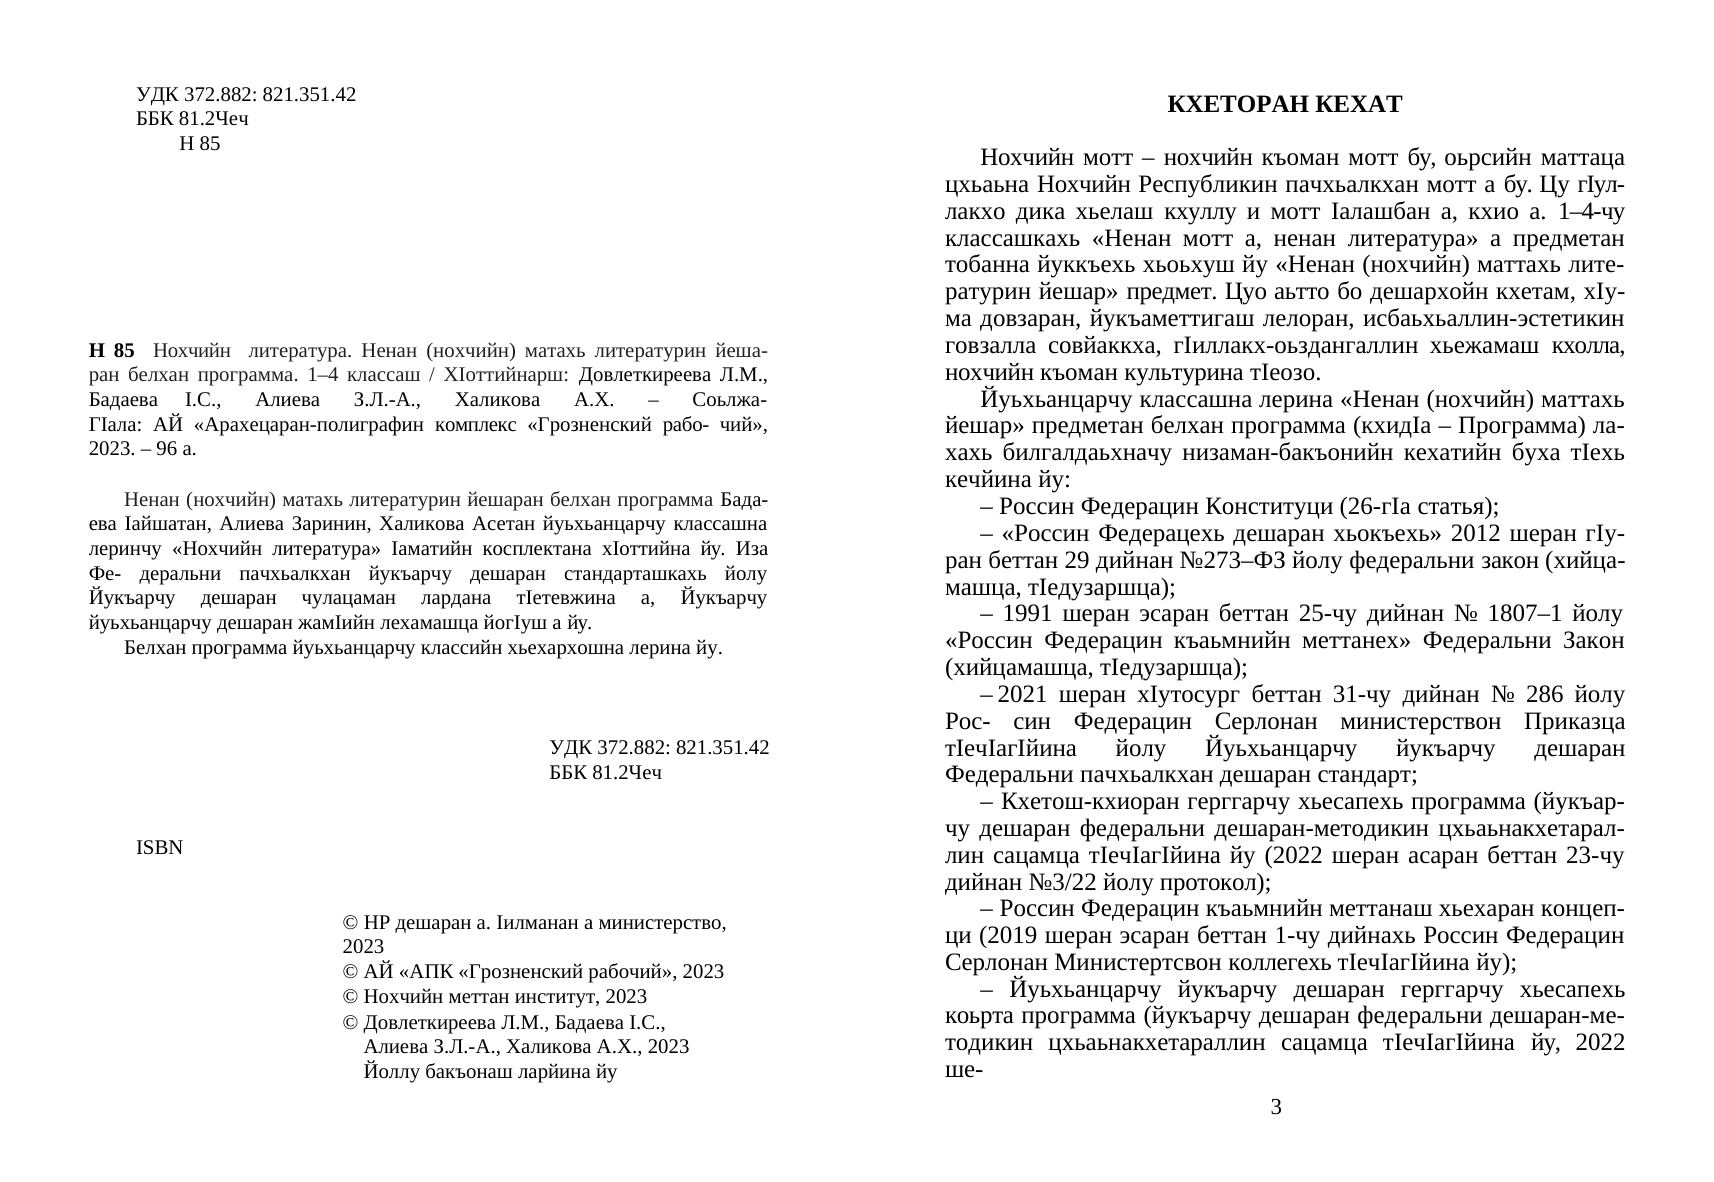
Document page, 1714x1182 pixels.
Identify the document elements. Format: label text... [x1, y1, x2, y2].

text Нохчийн мотт – нохчийн къоман мотт бу, оьрсийн маттаца цхьаьна Нохчийн Республикин пачхьалкхан мотт а бу. Цу гӀул- лакхо дика хьелаш кхуллу и мотт Ӏалашбан а, кхио а. 1–4-чу классашкахь «Ненан мотт а, ненан литература» а предметан тобанна йуккъехь хьоьхуш йу «Ненан (нохчийн) маттахь лите- ратурин йешар» предмет. Цуо аьтто бо дешархойн кхетам, хIу- ма довзаран, йукъаметтигаш лелоран, исбаьхьаллин-эстетикин говзалла совйаккха, гӀиллакх-оьздангаллин хьежамаш кхолла, нохчийн къоман культурина тӀеозо. [945, 144, 1625, 385]
list Россин Федерацин къаьмнийн меттанаш хьехаран концеп- ци (2019 шеран эсаран беттан 1-чу дийнахь Россин Федерацин Серлонан Министертсвон коллегехь тIечIагIйина йу); [945, 896, 1625, 976]
text ISBN [136, 835, 772, 859]
text Н 85 [179, 131, 772, 155]
text © Довлеткиреева Л.М., Бадаева I.С., Алиева З.Л.-А., Халикова А.Х., 2023 Йоллу бакъонаш ларйина йу [342, 1009, 728, 1083]
list 2021 шеран хIутосург беттан 31-чу дийнан № 286 йолу Рос- син Федерацин Серлонан министерствон Приказца тIечIагIйина йолу Йуьхьанцарчу йукъарчу дешаран Федеральни пачхьалкхан дешаран стандарт; [945, 681, 1625, 788]
text © АЙ «АПК «Грозненский рабочий», 2023 [342, 959, 772, 983]
text Белхан программа йуьхьанцарчу классийн хьехархошна лерина йу. [124, 635, 772, 659]
text УДК 372.882: 821.351.42 ББК 81.2Чеч [136, 82, 392, 130]
list 1991 шеран эсаран беттан 25-чу дийнан № 1807–1 йолу [980, 600, 1638, 627]
subtitle КХЕТОРАН КЕХАТ [992, 89, 1578, 118]
text © Нохчийн меттан институт, 2023 [342, 984, 772, 1008]
text Н 85 Нохчийн литература. Ненан (нохчийн) матахь литературин йеша- ран белхан программа. 1–4 классаш / ХIоттийнарш: Довлеткиреева Л.М., Бадаева I.С., Алиева З.Л.-А., Халикова А.Х. – Соьлжа-ГIала: АЙ «Арахецаран-полиграфин комплекс «Грозненский рабо- чий», 2023. – 96 а. [88, 338, 768, 460]
list «Россин Федерацехь дешаран хьокъехь» 2012 шеран гIу- ран беттан 29 дийнан №273–ФЗ йолу федеральни закон (хийца- машца, тIедузаршца); [945, 520, 1625, 600]
list Россин Федерацин Конституци (26-гIа статья); [980, 493, 1638, 519]
text Ненан (нохчийн) матахь литературин йешаран белхан программа Бада- ева Iайшатан, Алиева Заринин, Халикова Асетан йуьхьанцарчу классашна леринчу «Нохчийн литература» Iаматийн косплектана хIоттийна йу. Иза Фе- деральни пачхьалкхан йукъарчу дешаран стандарташкахь йолу Йукъарчу дешаран чулацаман лардана тIетевжина а, Йукъарчу йуьхьанцарчу дешаран жамIийн лехамашца йогIуш а йу. [88, 487, 768, 634]
list Кхетош-кхиоран герггарчу хьесапехь программа (йукъар- чу дешаран федеральни дешаран-методикин цхьаьнакхетарал- лин сацамца тIечIагIйина йу (2022 шеран асаран беттан 23-чу дийнан №3/22 йолу протокол); [945, 788, 1625, 895]
text «Россин Федерацин къаьмнийн меттанех» Федеральни Закон (хийцамашца, тIедузаршца); [945, 628, 1625, 681]
text УДК 372.882: 821.351.42 ББК 81.2Чеч [549, 735, 772, 784]
list Йуьхьанцарчу йукъарчу дешаран герггарчу хьесапехь коьрта программа (йукъарчу дешаран федеральни дешаран-ме- тодикин цхьаьнакхетараллин сацамца тIечIагIйина йу, 2022 ше- [945, 976, 1625, 1083]
text © НР дешаран а. Iилманан а министерство, 2023 [342, 910, 772, 958]
text Йуьхьанцарчу классашна лерина «Ненан (нохчийн) маттахь йешар» предметан белхан программа (кхидIа – Программа) ла- хахь билгалдаьхначу низаман-бакъонийн кехатийн буха тIехь кечйина йу: [945, 386, 1625, 493]
